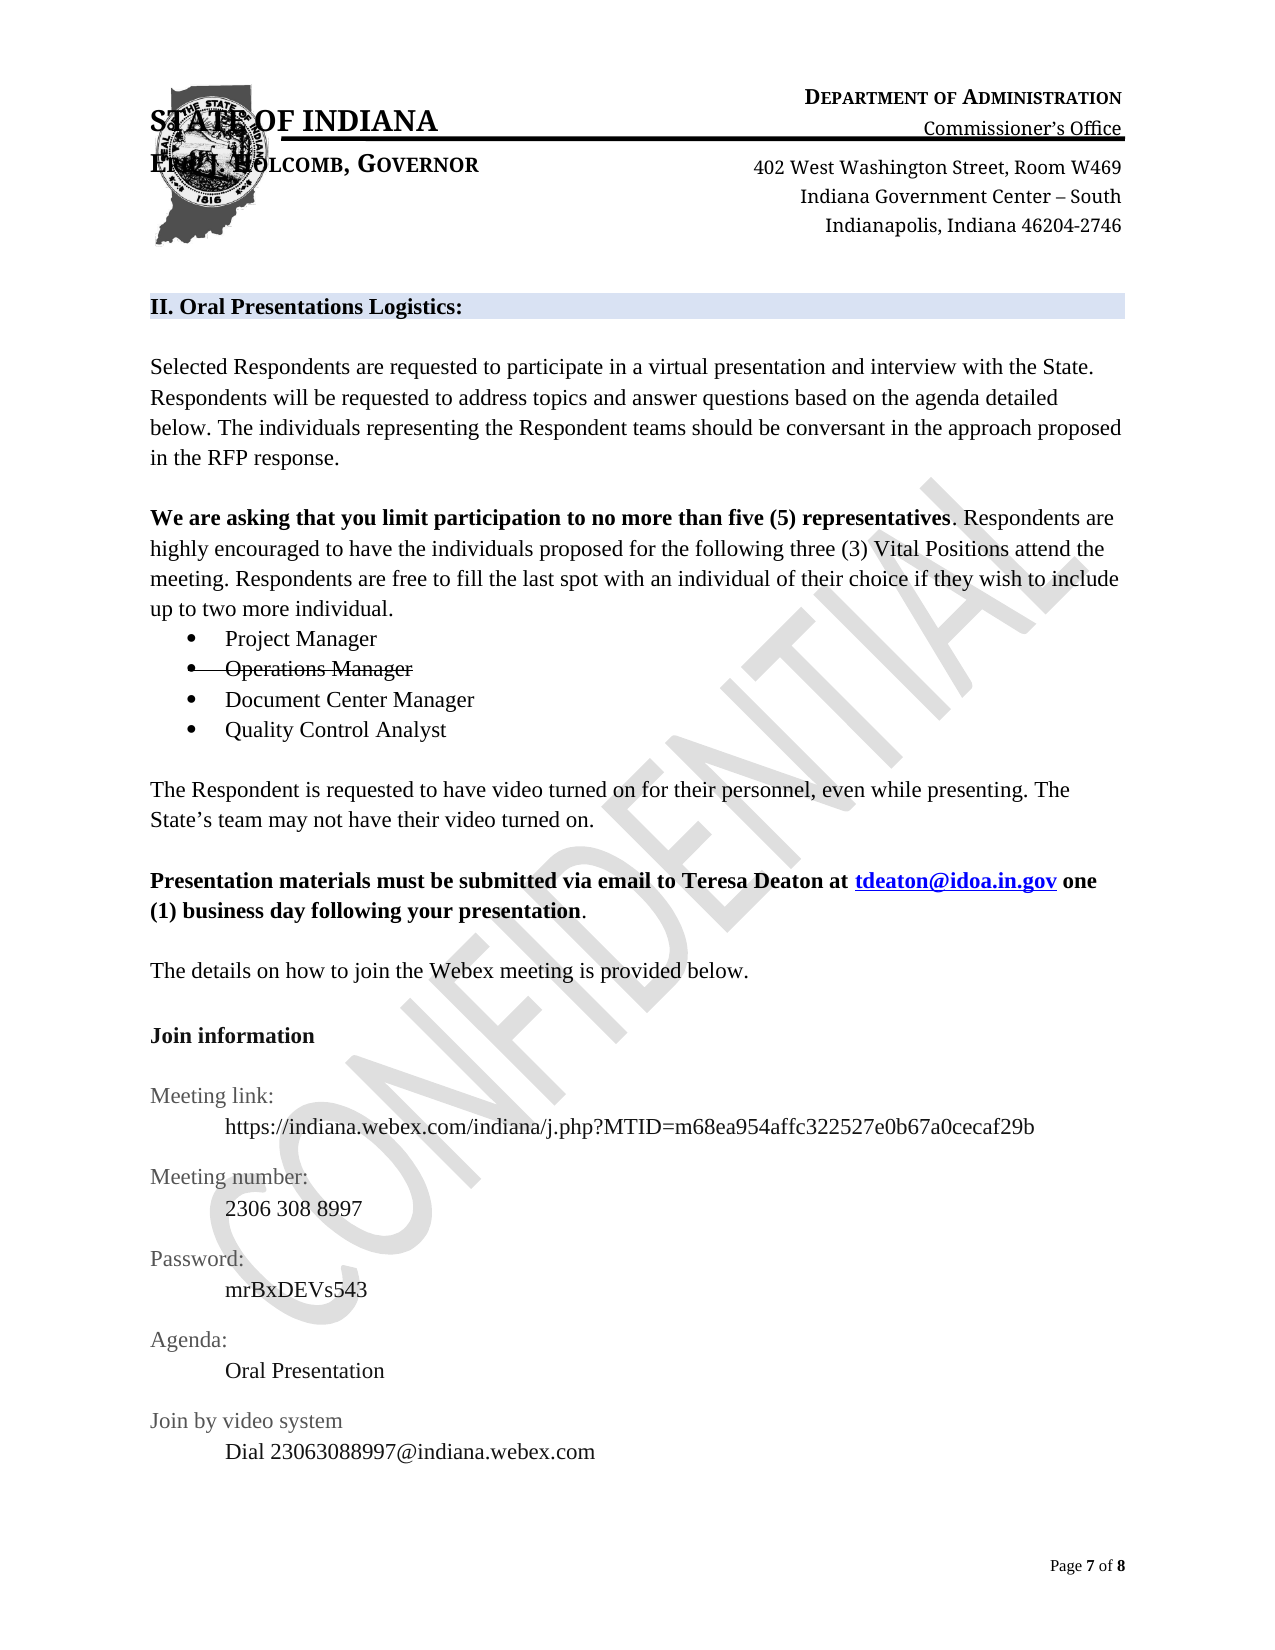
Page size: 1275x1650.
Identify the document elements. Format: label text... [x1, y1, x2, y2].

text The details on how to join the Webex meeting is provided below. [150, 957, 1125, 984]
list Project Manager [187, 625, 1125, 652]
picture [153, 120, 162, 129]
text Oral Presentation [225, 1352, 1125, 1383]
text The Respondent is requested to have video turned on for their personnel, even while presenting. The State’s team may not have their video turned on. [150, 776, 1125, 833]
text mrBxDEVs543 [225, 1271, 1125, 1302]
list Document Center Manager [187, 686, 1125, 712]
text Meeting number: [150, 1158, 1125, 1190]
text Selected Respondents are requested to participate in a virtual presentation and interview with the State. Respondents will be requested to address topics and answer questions based on the agenda detailed below. The individuals representing the Respondent teams should be conversant in the approach proposed in the RFP response. [150, 353, 1125, 470]
text Dial 23063088997@indiana.webex.com [225, 1433, 1125, 1465]
text Presentation materials must be submitted via email to Teresa Deaton at tdeaton@idoa.in.gov one (1) business day following your presentation. [150, 867, 1125, 923]
text 2306 308 8997 [225, 1190, 1125, 1221]
text Meeting link: [150, 1077, 1125, 1108]
list Operations Manager [187, 655, 1125, 682]
text Agenda: [150, 1321, 1125, 1352]
picture [260, 112, 269, 129]
text Password: [150, 1240, 1125, 1271]
list Quality Control Analyst [187, 716, 1125, 742]
picture [153, 74, 271, 255]
text Join by video system [150, 1402, 1125, 1433]
text We are asking that you limit participation to no more than five (5) representatives. Respondents are highly encouraged to have the individuals proposed for the following three (3) Vital Positions attend the meeting. Respondents are free to fill the last spot with an individual of their choice if they wish to include up to two more individual. [150, 504, 1125, 621]
text Join information [150, 1017, 1125, 1048]
text https://indiana.webex.com/indiana/j.php?MTID=m68ea954affc322527e0b67a0cecaf29b [225, 1108, 1125, 1140]
text II. Oral Presentations Logistics: [150, 293, 1125, 319]
